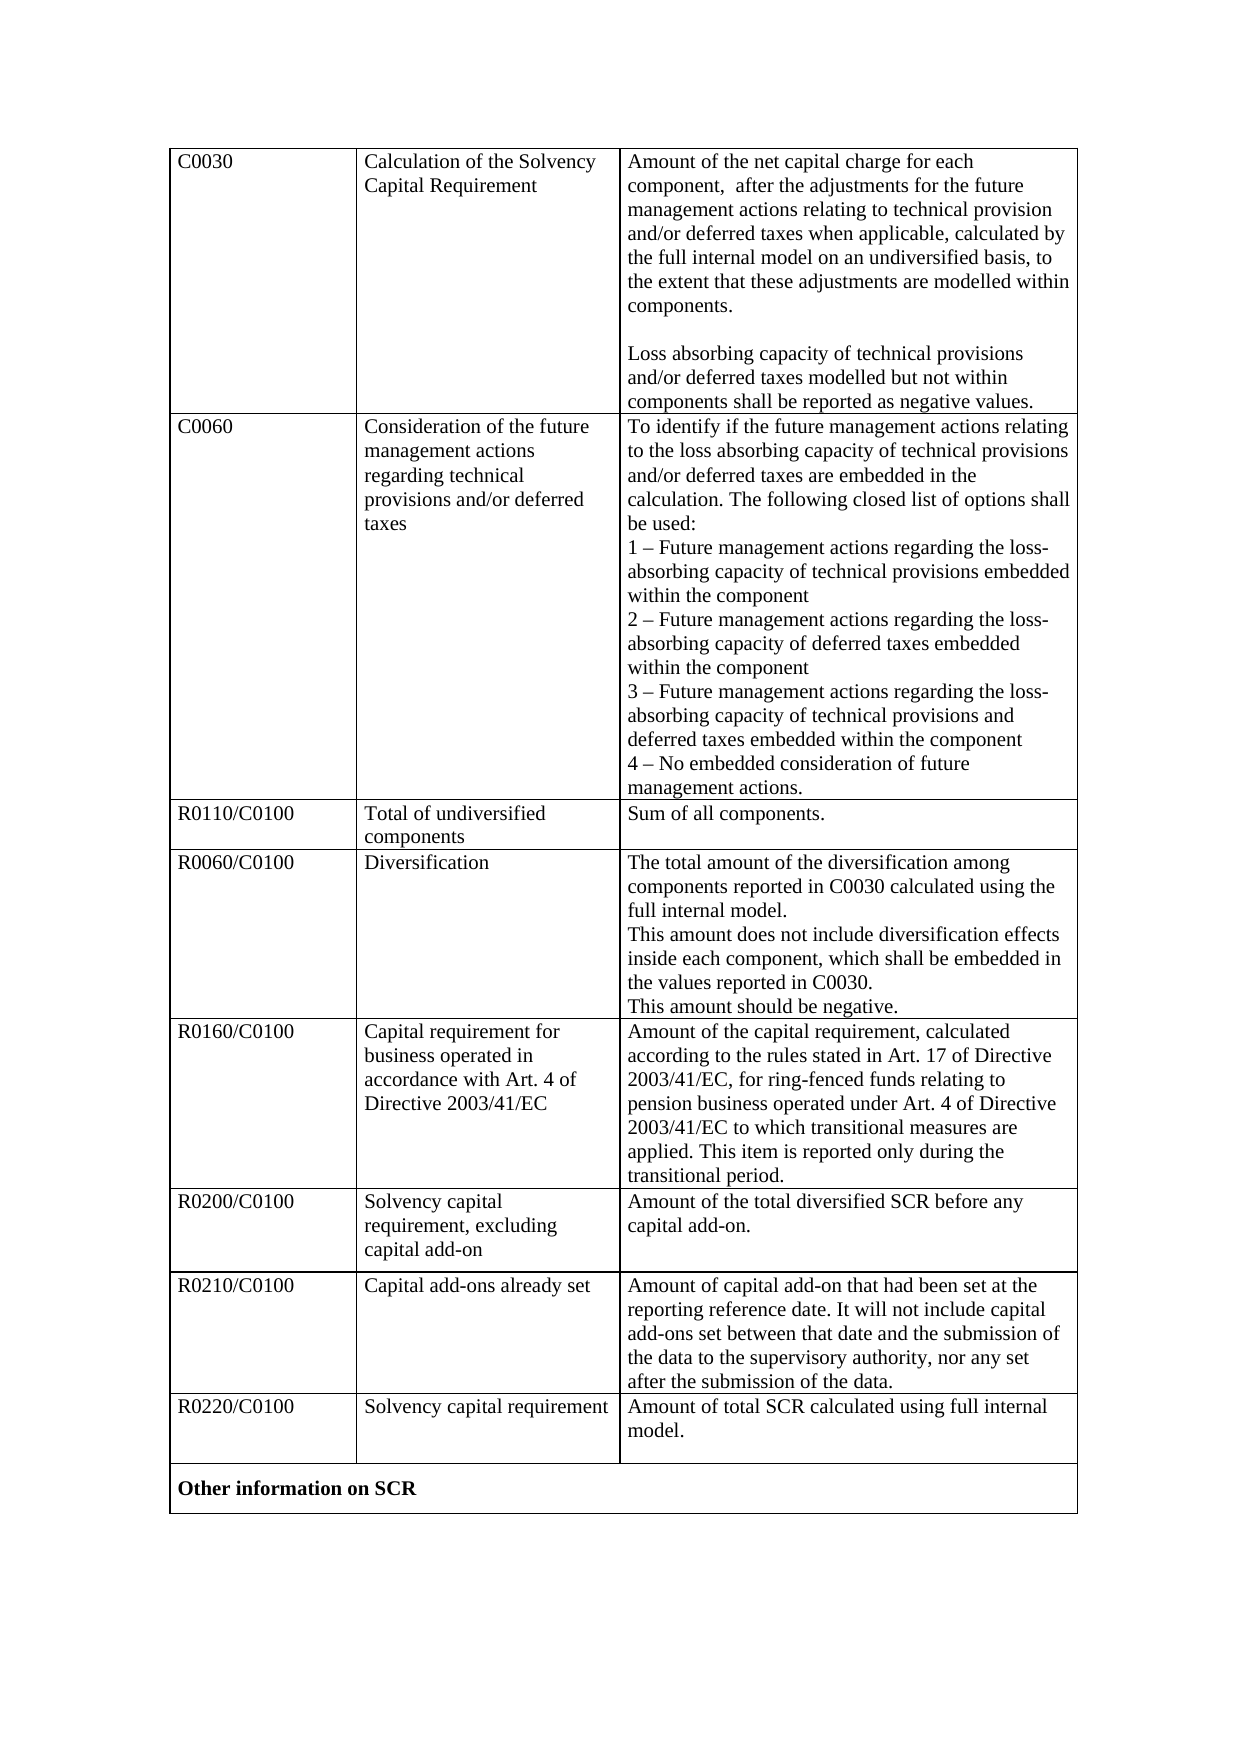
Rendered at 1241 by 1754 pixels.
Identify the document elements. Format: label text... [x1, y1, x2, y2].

table_cell Solvency capital requirement [357, 1394, 619, 1463]
table_cell R0210/C0100 [171, 1273, 356, 1393]
table_cell R0160/C0100 [171, 1019, 356, 1187]
table_cell Amount of the net capital charge for each component, after the adjustments for the future management actions relating to technical provision and/or deferred taxes when applicable, calculated by the full internal model on an undiversified basis, to the extent that these adjustments are modelled within components. Loss absorbing capacity of technical provisions and/or deferred taxes modelled but not within components shall be reported as negative values. [621, 149, 1077, 413]
table_cell Solvency capital requirement, excluding capital add-on [357, 1189, 619, 1271]
table_cell R0220/C0100 [171, 1394, 356, 1463]
table_cell Amount of total SCR calculated using full internal model. [621, 1394, 1077, 1463]
table_cell Diversification [357, 850, 619, 1018]
table_cell C0030 [171, 149, 356, 413]
table_cell Consideration of the future management actions regarding technical provisions and/or deferred taxes [357, 414, 619, 799]
table_cell Capital add-ons already set [357, 1273, 619, 1393]
table_cell R0060/C0100 [171, 850, 356, 1018]
table_cell Total of undiversified components [357, 800, 619, 848]
table_cell C0060 [171, 414, 356, 799]
table_cell Other information on SCR [171, 1464, 1077, 1513]
table_cell Amount of the total diversified SCR before any capital add-on. [621, 1189, 1077, 1271]
table_cell Calculation of the Solvency Capital Requirement [357, 149, 619, 413]
table_cell Amount of capital add-on that had been set at the reporting reference date. It will not include capital add-ons set between that date and the submission of the data to the supervisory authority, nor any set after the submission of the data. [621, 1273, 1077, 1393]
table_cell To identify if the future management actions relating to the loss absorbing capacity of technical provisions and/or deferred taxes are embedded in the calculation. The following closed list of options shall be used: 1 – Future management actions regarding the loss-absorbing capacity of technical provisions embedded within the component 2 – Future management actions regarding the loss-absorbing capacity of deferred taxes embedded within the component 3 – Future management actions regarding the loss-absorbing capacity of technical provisions and deferred taxes embedded within the component 4 – No embedded consideration of future management actions. [621, 414, 1077, 799]
table_cell Capital requirement for business operated in accordance with Art. 4 of Directive 2003/41/EC [357, 1019, 619, 1187]
table_cell The total amount of the diversification among components reported in C0030 calculated using the full internal model. This amount does not include diversification effects inside each component, which shall be embedded in the values reported in C0030. This amount should be negative. [621, 850, 1077, 1018]
table_cell Amount of the capital requirement, calculated according to the rules stated in Art. 17 of Directive 2003/41/EC, for ring-fenced funds relating to pension business operated under Art. 4 of Directive 2003/41/EC to which transitional measures are applied. This item is reported only during the transitional period. [621, 1019, 1077, 1187]
table_cell R0110/C0100 [171, 800, 356, 848]
table_cell Sum of all components. [621, 800, 1077, 848]
table_cell R0200/C0100 [171, 1189, 356, 1271]
